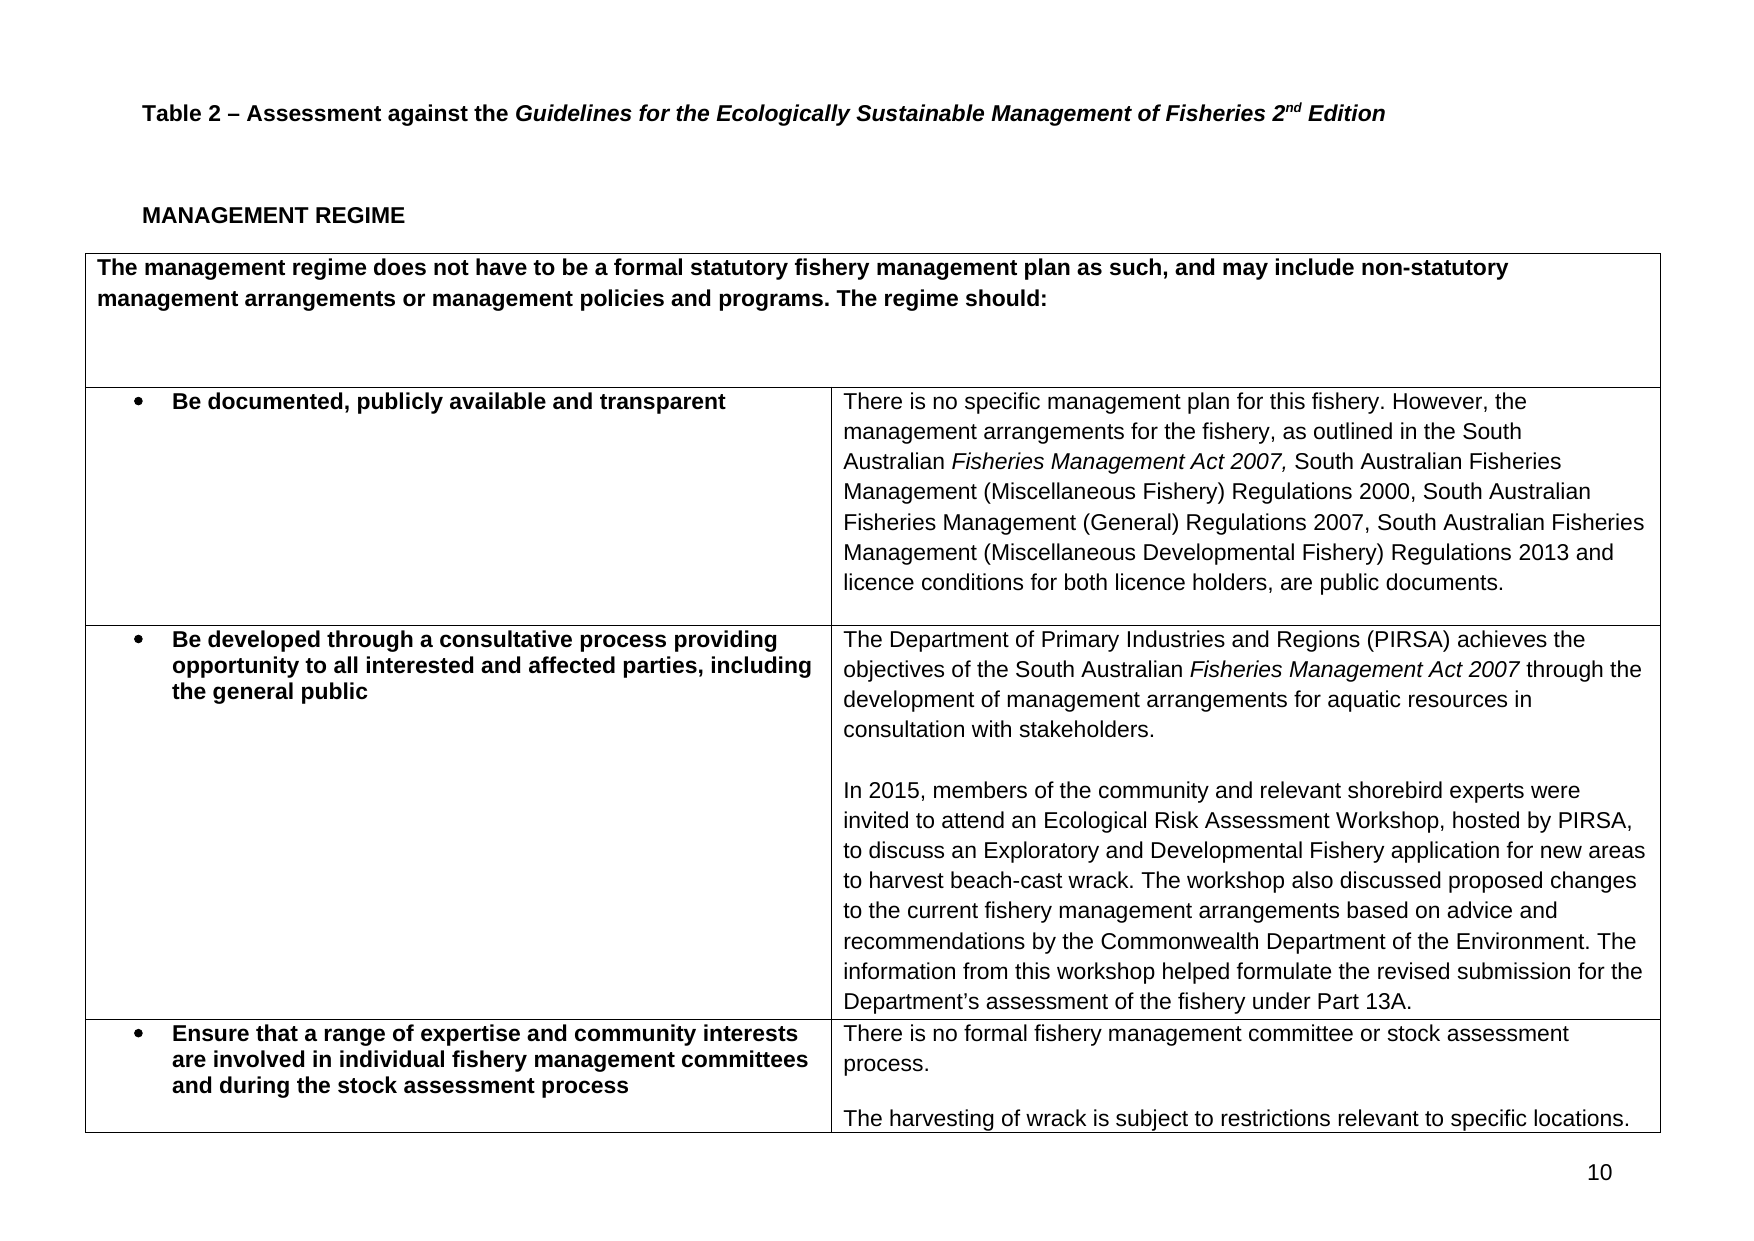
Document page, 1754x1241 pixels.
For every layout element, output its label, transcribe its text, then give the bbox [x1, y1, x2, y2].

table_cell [86, 1020, 831, 1132]
table_cell The Department of Primary Industries and Regions (PIRSA) achieves the objectives of the South Australian Fisheries Management Act 2007 through the development of management arrangements for aquatic resources in consultation with stakeholders. In 2015, members of the community and relevant shorebird experts were invited to attend an Ecological Risk Assessment Workshop, hosted by PIRSA, to discuss an Exploratory and Developmental Fishery application for new areas to harvest beach-cast wrack. The workshop also discussed proposed changes to the current fishery management arrangements based on advice and recommendations by the Commonwealth Department of the Environment. The information from this workshop helped formulate the revised submission for the Department’s assessment of the fishery under Part 13A. [832, 626, 1660, 1019]
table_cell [832, 1020, 1660, 1132]
text MANAGEMENT REGIME [142, 202, 1612, 229]
table_cell Be documented, publicly available and transparent [86, 388, 831, 624]
text Table 2 – Assessment against the Guidelines for the Ecologically Sustainable Management of Fisheries 2nd Edition [142, 100, 1612, 127]
table_cell There is no specific management plan for this fishery. However, the management arrangements for the fishery, as outlined in the South Australian Fisheries Management Act 2007, South Australian Fisheries Management (Miscellaneous Fishery) Regulations 2000, South Australian Fisheries Management (General) Regulations 2007, South Australian Fisheries Management (Miscellaneous Developmental Fishery) Regulations 2013 and licence conditions for both licence holders, are public documents. [832, 388, 1660, 624]
table_cell Be developed through a consultative process providing opportunity to all interested and affected parties, including the general public [86, 626, 831, 1019]
table_header The management regime does not have to be a formal statutory fishery management plan as such, and may include non-statutory management arrangements or management policies and programs. The regime should: [86, 254, 1660, 387]
